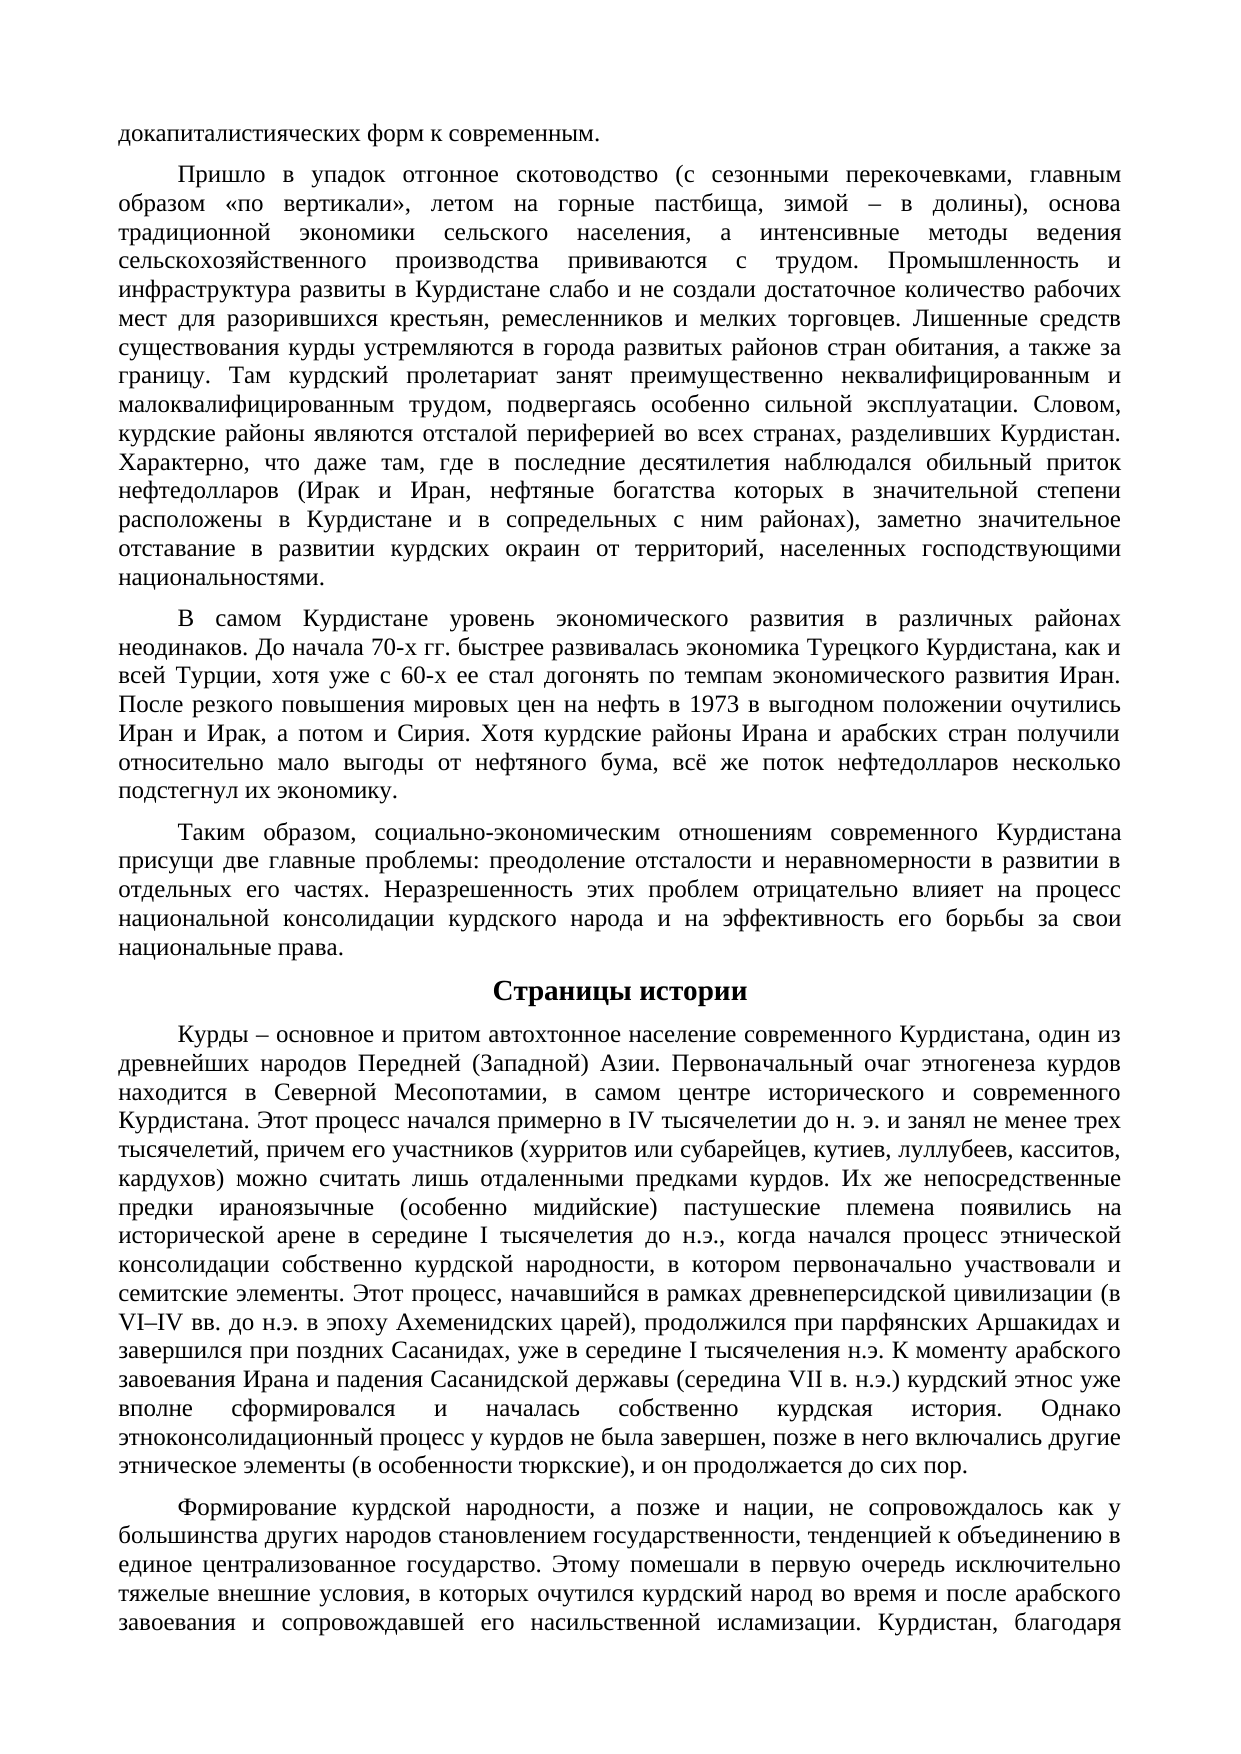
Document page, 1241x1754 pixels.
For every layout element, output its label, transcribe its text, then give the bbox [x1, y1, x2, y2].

text Таким образом, социально-экономическим отношениям современного Курдистана присущи две главные проблемы: преодоление отсталости и неравномерности в развитии в отдельных его частях. Неразрешенность этих проблем отрицательно влияет на процесс национальной консолидации курдского народа и на эффективность его борьбы за свои национальные права. [118, 817, 1122, 961]
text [118, 1492, 1122, 1635]
text Курды – основное и притом автохтонное население современного Курдистана, один из древнейших народов Передней (Западной) Азии. Первоначальный очаг этногенеза курдов находится в Северной Месопотамии, в самом центре исторического и современного Курдистана. Этот процесс начался примерно в IV тысячелетии до н. э. и занял не менее трех тысячелетий, причем его участников (хурритов или субарейцев, кутиев, луллубеев, касситов, кардухов) можно считать лишь отдаленными предками курдов. Их же непосредственные предки ираноязычные (особенно мидийские) пастушеские племена появились на исторической арене в середине I тысячелетия до н.э., когда начался процесс этнической консолидации собственно курдской народности, в котором первоначально участвовали и семитские элементы. Этот процесс, начавшийся в рамках древнеперсидской цивилизации (в VI–IV вв. до н.э. в эпоху Ахеменидских царей), продолжился при парфянских Аршакидах и завершился при поздних Сасанидах, уже в середине I тысячеления н.э. К моменту арабского завоевания Ирана и падения Сасанидской державы (середина VII в. н.э.) курдский этнос уже вполне сформировался и началась собственно курдская история. Однако этноконсолидационный процесс у курдов не была завершен, позже в него включались другие этническое элементы (в особенности тюркские), и он продолжается до сих пор. [118, 1019, 1122, 1479]
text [118, 118, 1122, 147]
text Страницы истории [118, 973, 1122, 1007]
text Пришло в упадок отгонное скотоводство (с сезонными перекочевками, главным образом «по вертикали», летом на горные пастбища, зимой – в долины), основа традиционной экономики сельского населения, а интенсивные методы ведения сельскохозяйственного производства прививаются с трудом. Промышленность и инфраструктура развиты в Курдистане слабо и не создали достаточное количество рабочих мест для разорившихся крестьян, ремесленников и мелких торговцев. Лишенные средств существования курды устремляются в города развитых районов стран обитания, а также за границу. Там курдский пролетариат занят преимущественно неквалифицированным и малоквалифицированным трудом, подвергаясь особенно сильной эксплуатации. Словом, курдские районы являются отсталой периферией во всех странах, разделивших Курдистан. Характерно, что даже там, где в последние десятилетия наблюдался обильный приток нефтедолларов (Ирак и Иран, нефтяные богатства которых в значительной степени расположены в Курдистане и в сопредельных с ним районах), заметно значительное отставание в развитии курдских окраин от территорий, населенных господствующими национальностями. [118, 159, 1122, 591]
text В самом Курдистане уровень экономического развития в различных районах неодинаков. До начала 70-х гг. быстрее развивалась экономика Турецкого Курдистана, как и всей Турции, хотя уже с 60-х ее стал догонять по темпам экономического развития Иран. После резкого повышения мировых цен на нефть в 1973 в выгодном положении очутились Иран и Ирак, а потом и Сирия. Хотя курдские районы Ирана и арабских стран получили относительно мало выгоды от нефтяного бума, всё же поток нефтедолларов несколько подстегнул их экономику. [118, 603, 1122, 804]
